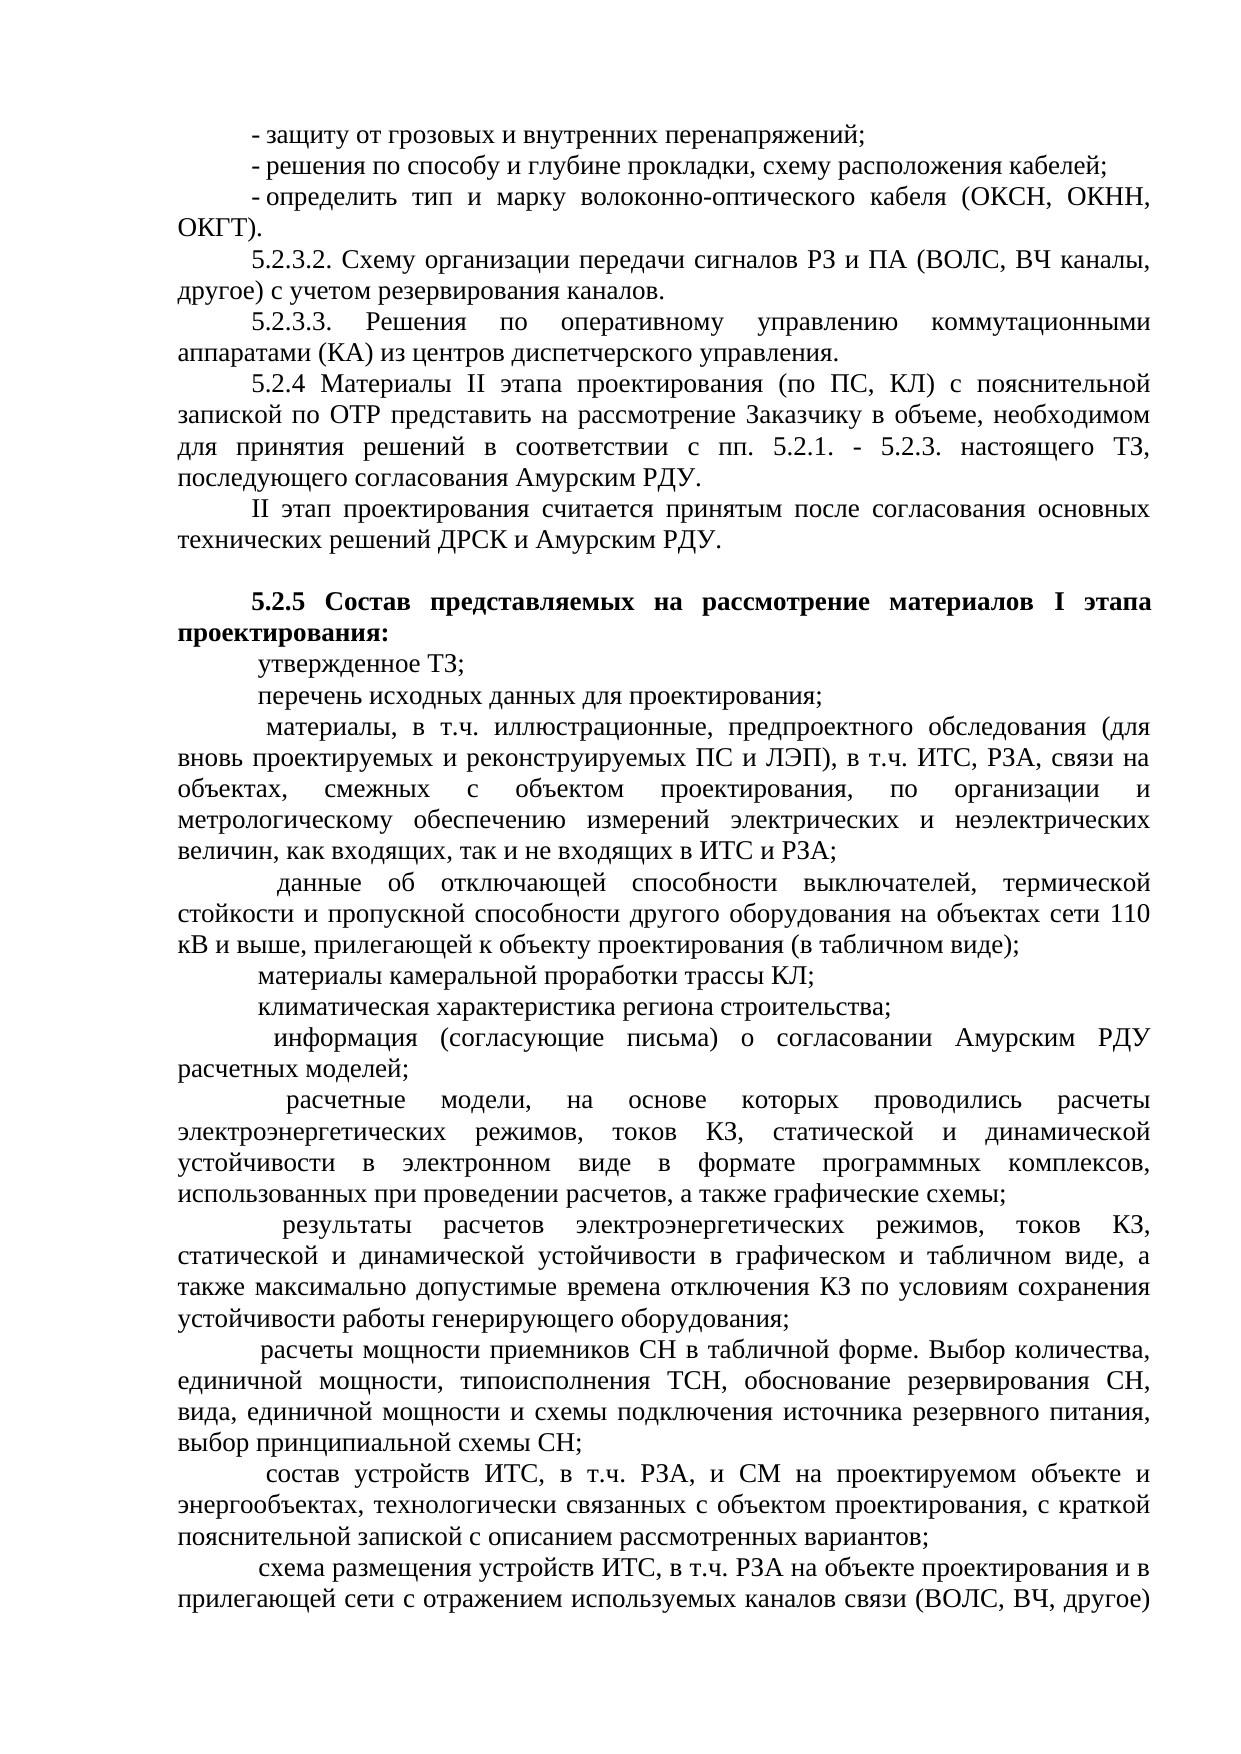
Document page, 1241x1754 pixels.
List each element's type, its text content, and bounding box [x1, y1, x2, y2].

text II этап проектирования считается принятым после согласования основных технических решений ДРСК и Амурским РДУ. [177, 492, 1152, 554]
text ­ материалы, в т.ч. иллюстрационные, предпроектного обследования (для вновь проектируемых и реконструируемых ПС и ЛЭП), в т.ч. ИТС, РЗА, связи на объектах, смежных с объектом проектирования, по организации и метрологическому обеспечению измерений электрических и неэлектрических величин, как входящих, так и не входящих в ИТС и РЗА; [177, 710, 1152, 866]
text 5.2.3.2. Схему организации передачи сигналов РЗ и ПА (ВОЛС, ВЧ каналы, другое) с учетом резервирования каналов. [177, 243, 1152, 305]
list решения по способу и глубине прокладки, схему расположения кабелей; [177, 149, 1152, 180]
text ­ климатическая характеристика региона строительства; [177, 990, 1152, 1021]
text ­ данные об отключающей способности выключателей, термической стойкости и пропускной способности другого оборудования на объектах сети 110 кВ и выше, прилегающей к объекту проектирования (в табличном виде); [177, 866, 1152, 959]
text ­ расчетные модели, на основе которых проводились расчеты электроэнергетических режимов, токов КЗ, статической и динамической устойчивости в электронном виде в формате программных комплексов, использованных при проведении расчетов, а также графические схемы; [177, 1084, 1152, 1208]
text ­ состав устройств ИТС, в т.ч. РЗА, и СМ на проектируемом объекте и энергообъектах, технологически связанных с объектом проектирования, с краткой пояснительной запиской с описанием рассмотренных вариантов; [177, 1457, 1152, 1551]
text ­ расчеты мощности приемников СН в табличной форме. Выбор количества, единичной мощности, типоисполнения ТСН, обоснование резервирования СН, вида, единичной мощности и схемы подключения источника резервного питания, выбор принципиальной схемы СН; [177, 1333, 1152, 1457]
text 5.2.3.3. Решения по оперативному управлению коммутационными аппаратами (КА) из центров диспетчерского управления. [177, 305, 1152, 367]
text ­ результаты расчетов электроэнергетических режимов, токов КЗ, статической и динамической устойчивости в графическом и табличном виде, а также максимально допустимые времена отключения КЗ по условиям сохранения устойчивости работы генерирующего оборудования; [177, 1208, 1152, 1333]
list защиту от грозовых и внутренних перенапряжений; [177, 118, 1152, 149]
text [177, 1551, 1152, 1613]
text ­ материалы камеральной проработки трассы КЛ; [177, 959, 1152, 990]
text ­ перечень исходных данных для проектирования; [177, 679, 1152, 710]
text ­ утвержденное ТЗ; [177, 648, 1152, 679]
list определить тип и марку волоконно-оптического кабеля (ОКСН, ОКНН, ОКГТ). [177, 180, 1152, 243]
text ­ информация (согласующие письма) о согласовании Амурским РДУ расчетных моделей; [177, 1021, 1152, 1084]
text 5.2.5 Состав представляемых на рассмотрение материалов I этапа проектирования: [177, 585, 1152, 648]
text 5.2.4 Материалы II этапа проектирования (по ПС, КЛ) с пояснительной запиской по ОТР представить на рассмотрение Заказчику в объеме, необходимом для принятия решений в соответствии с пп. 5.2.1. - 5.2.3. настоящего ТЗ, последующего согласования Амурским РДУ. [177, 367, 1152, 492]
